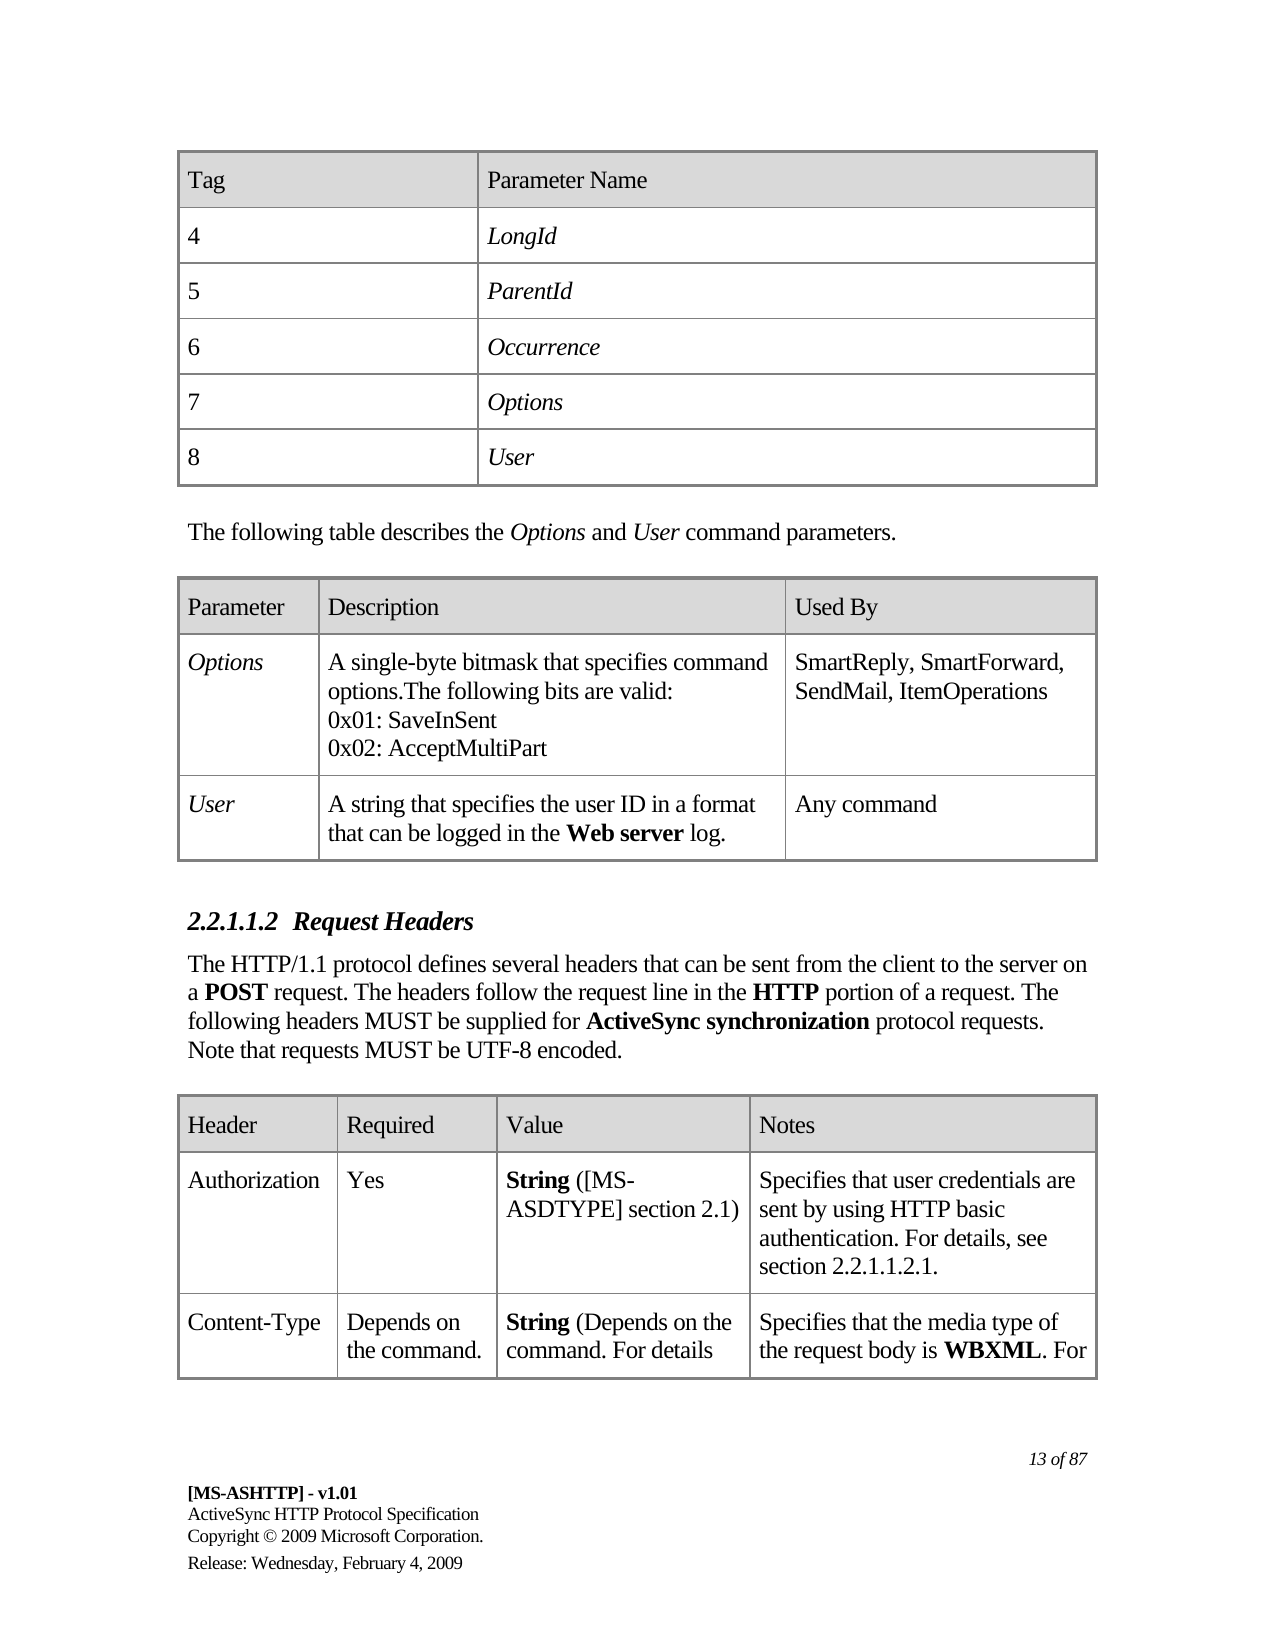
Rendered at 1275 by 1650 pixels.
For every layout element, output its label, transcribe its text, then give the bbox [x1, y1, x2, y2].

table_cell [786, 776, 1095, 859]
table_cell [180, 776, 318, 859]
table_cell 4 [180, 208, 477, 262]
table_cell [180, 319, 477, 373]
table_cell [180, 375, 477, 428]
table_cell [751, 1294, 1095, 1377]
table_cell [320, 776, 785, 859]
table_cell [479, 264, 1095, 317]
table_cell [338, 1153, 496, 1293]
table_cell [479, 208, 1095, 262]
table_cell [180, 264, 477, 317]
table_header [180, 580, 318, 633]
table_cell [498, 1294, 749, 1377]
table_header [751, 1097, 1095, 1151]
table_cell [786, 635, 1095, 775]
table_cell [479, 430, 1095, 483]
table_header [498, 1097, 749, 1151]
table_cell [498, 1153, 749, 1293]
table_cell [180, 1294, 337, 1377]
subtitle Request Headers [187, 905, 1087, 936]
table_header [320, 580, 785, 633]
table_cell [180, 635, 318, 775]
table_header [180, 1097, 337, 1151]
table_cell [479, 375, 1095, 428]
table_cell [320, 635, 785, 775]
text The HTTP/1.1 protocol defines several headers that can be sent from the client to the server on a POST request. The headers follow the request line in the HTTP portion of a request. The following headers MUST be supplied for ActiveSync synchronization protocol requests. Note that requests MUST be UTF-8 encoded. [187, 949, 1087, 1064]
table_header Tag [180, 153, 477, 207]
text The following table describes the Options and User command parameters. [187, 517, 1087, 546]
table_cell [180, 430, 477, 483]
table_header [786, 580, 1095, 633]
table_header Parameter Name [479, 153, 1095, 207]
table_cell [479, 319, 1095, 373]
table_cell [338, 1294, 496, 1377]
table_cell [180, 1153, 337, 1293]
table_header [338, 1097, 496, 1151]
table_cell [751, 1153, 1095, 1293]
